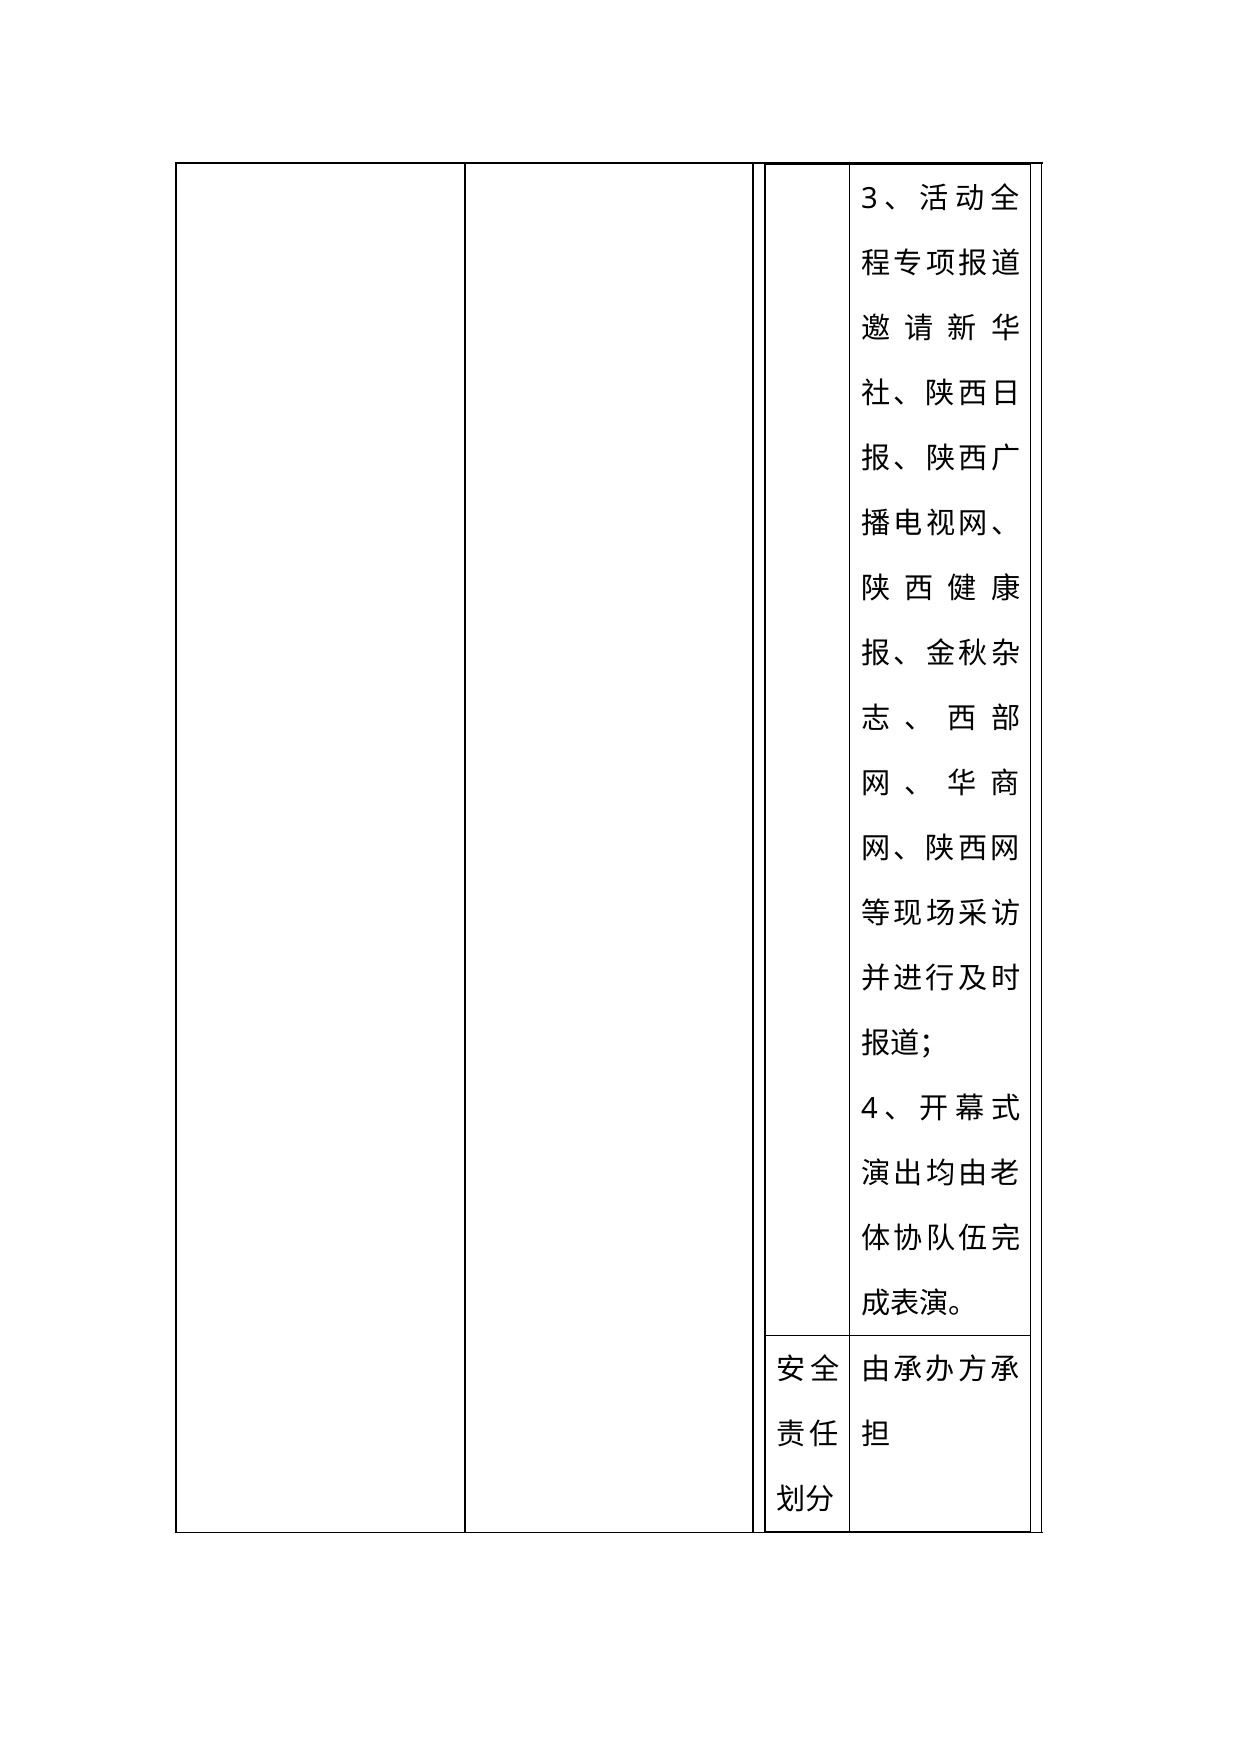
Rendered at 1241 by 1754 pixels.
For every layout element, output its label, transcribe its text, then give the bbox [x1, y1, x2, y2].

table_cell [1031, 164, 1041, 1532]
table_cell [850, 165, 1030, 1335]
table_cell ★ [177, 164, 464, 1532]
table_cell [754, 164, 764, 1532]
table_cell [766, 165, 849, 1335]
table_cell 1 [466, 164, 752, 1532]
table_cell [850, 1336, 1030, 1531]
table_cell [766, 1336, 849, 1531]
